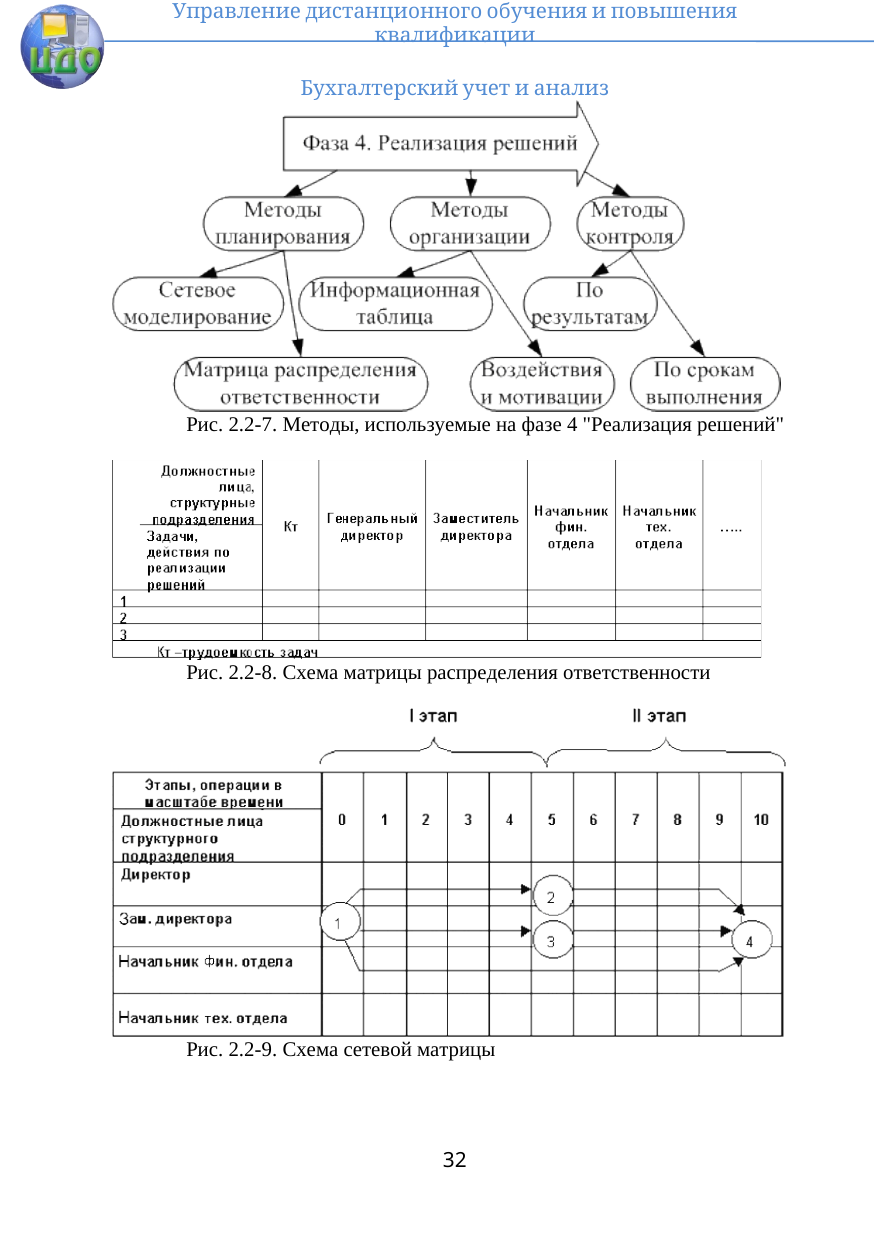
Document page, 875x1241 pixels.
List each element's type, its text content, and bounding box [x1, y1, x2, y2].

text Рис. 2.2-7. Методы, используемые на фазе 4 "Реализация решений" [112, 412, 797, 436]
picture [112, 460, 762, 660]
text Рис. 2.2-8. Схема матрицы распределения ответственности [112, 660, 797, 684]
picture [20, 4, 105, 89]
picture [112, 100, 781, 412]
picture [112, 708, 786, 1037]
text Рис. 2.2-9. Схема сетевой матрицы [112, 1037, 797, 1061]
